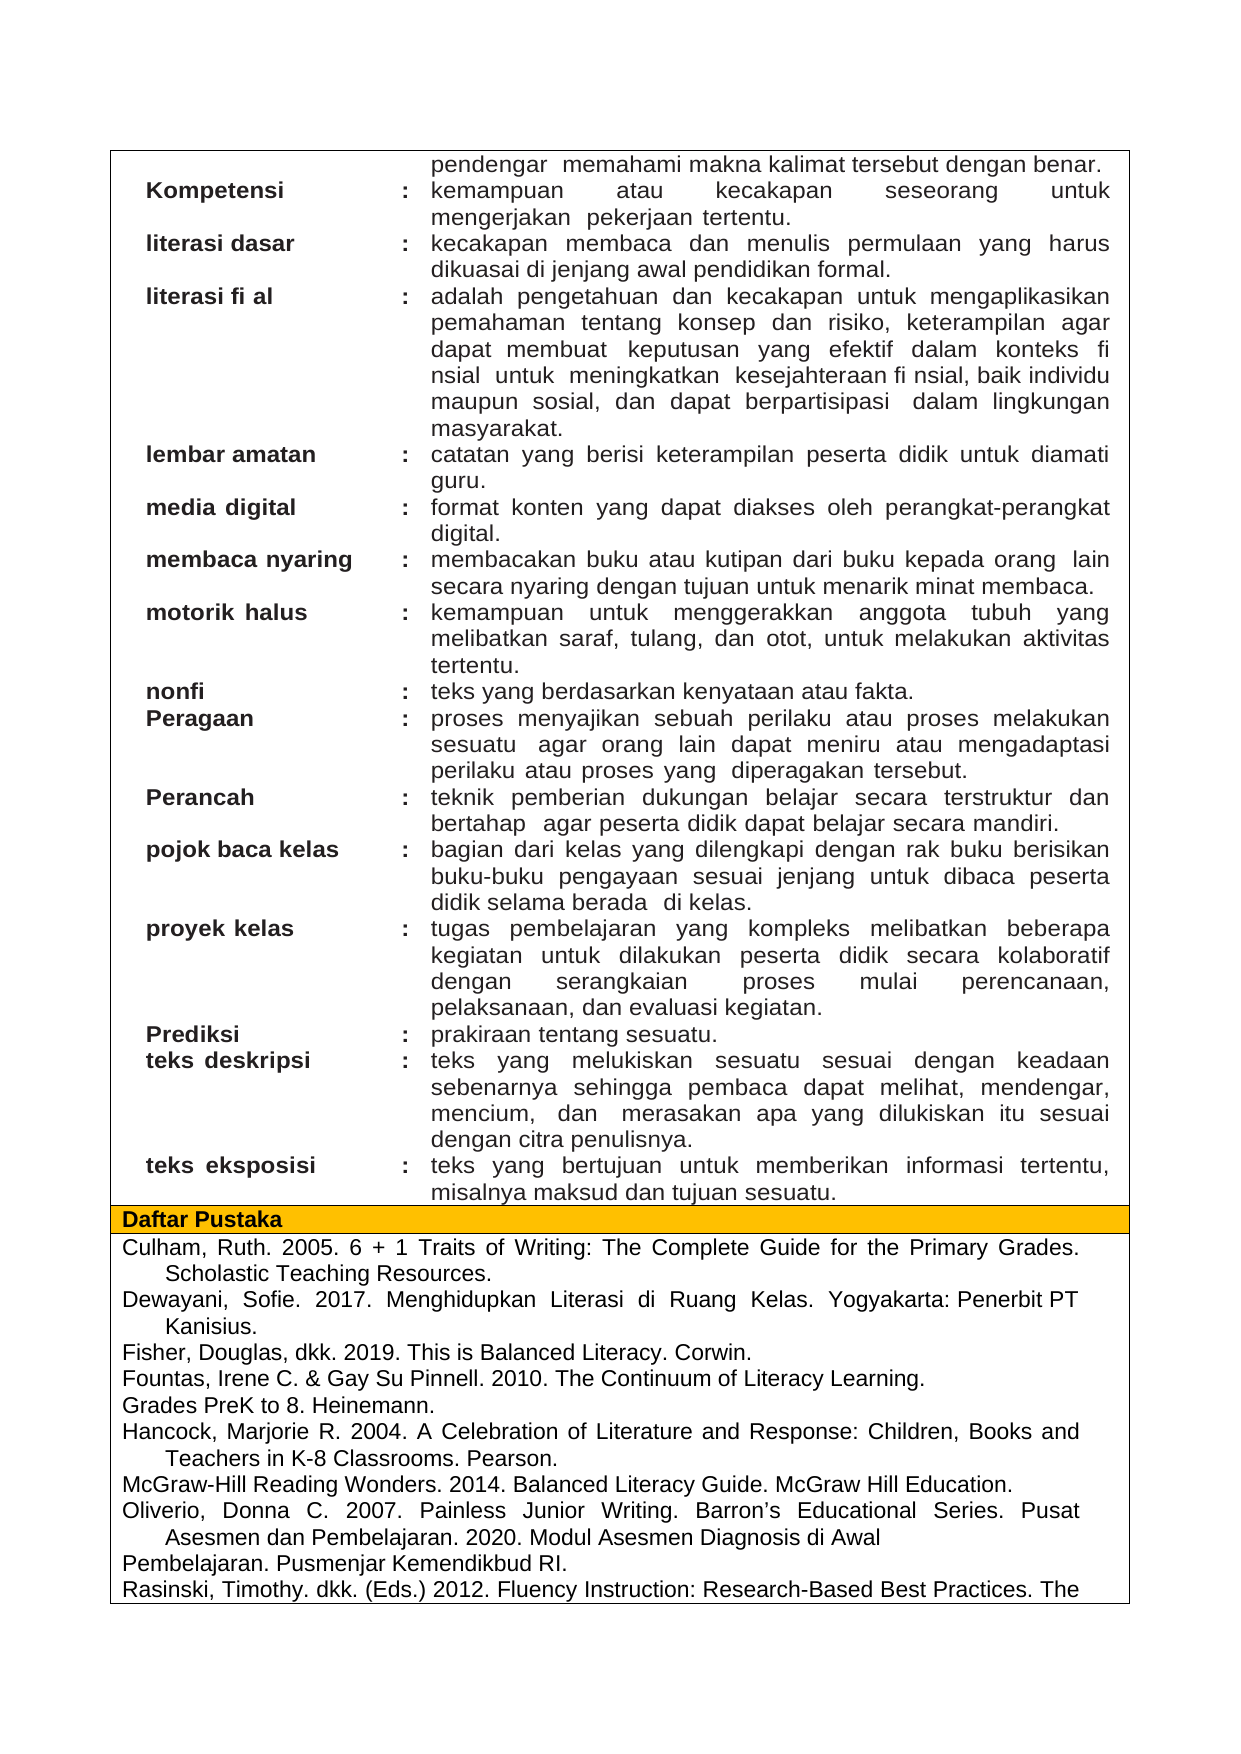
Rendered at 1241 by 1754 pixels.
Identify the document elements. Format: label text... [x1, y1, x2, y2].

table_cell Daftar Pustaka [111, 1206, 1129, 1233]
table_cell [111, 1234, 1129, 1603]
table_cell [111, 151, 1129, 1205]
